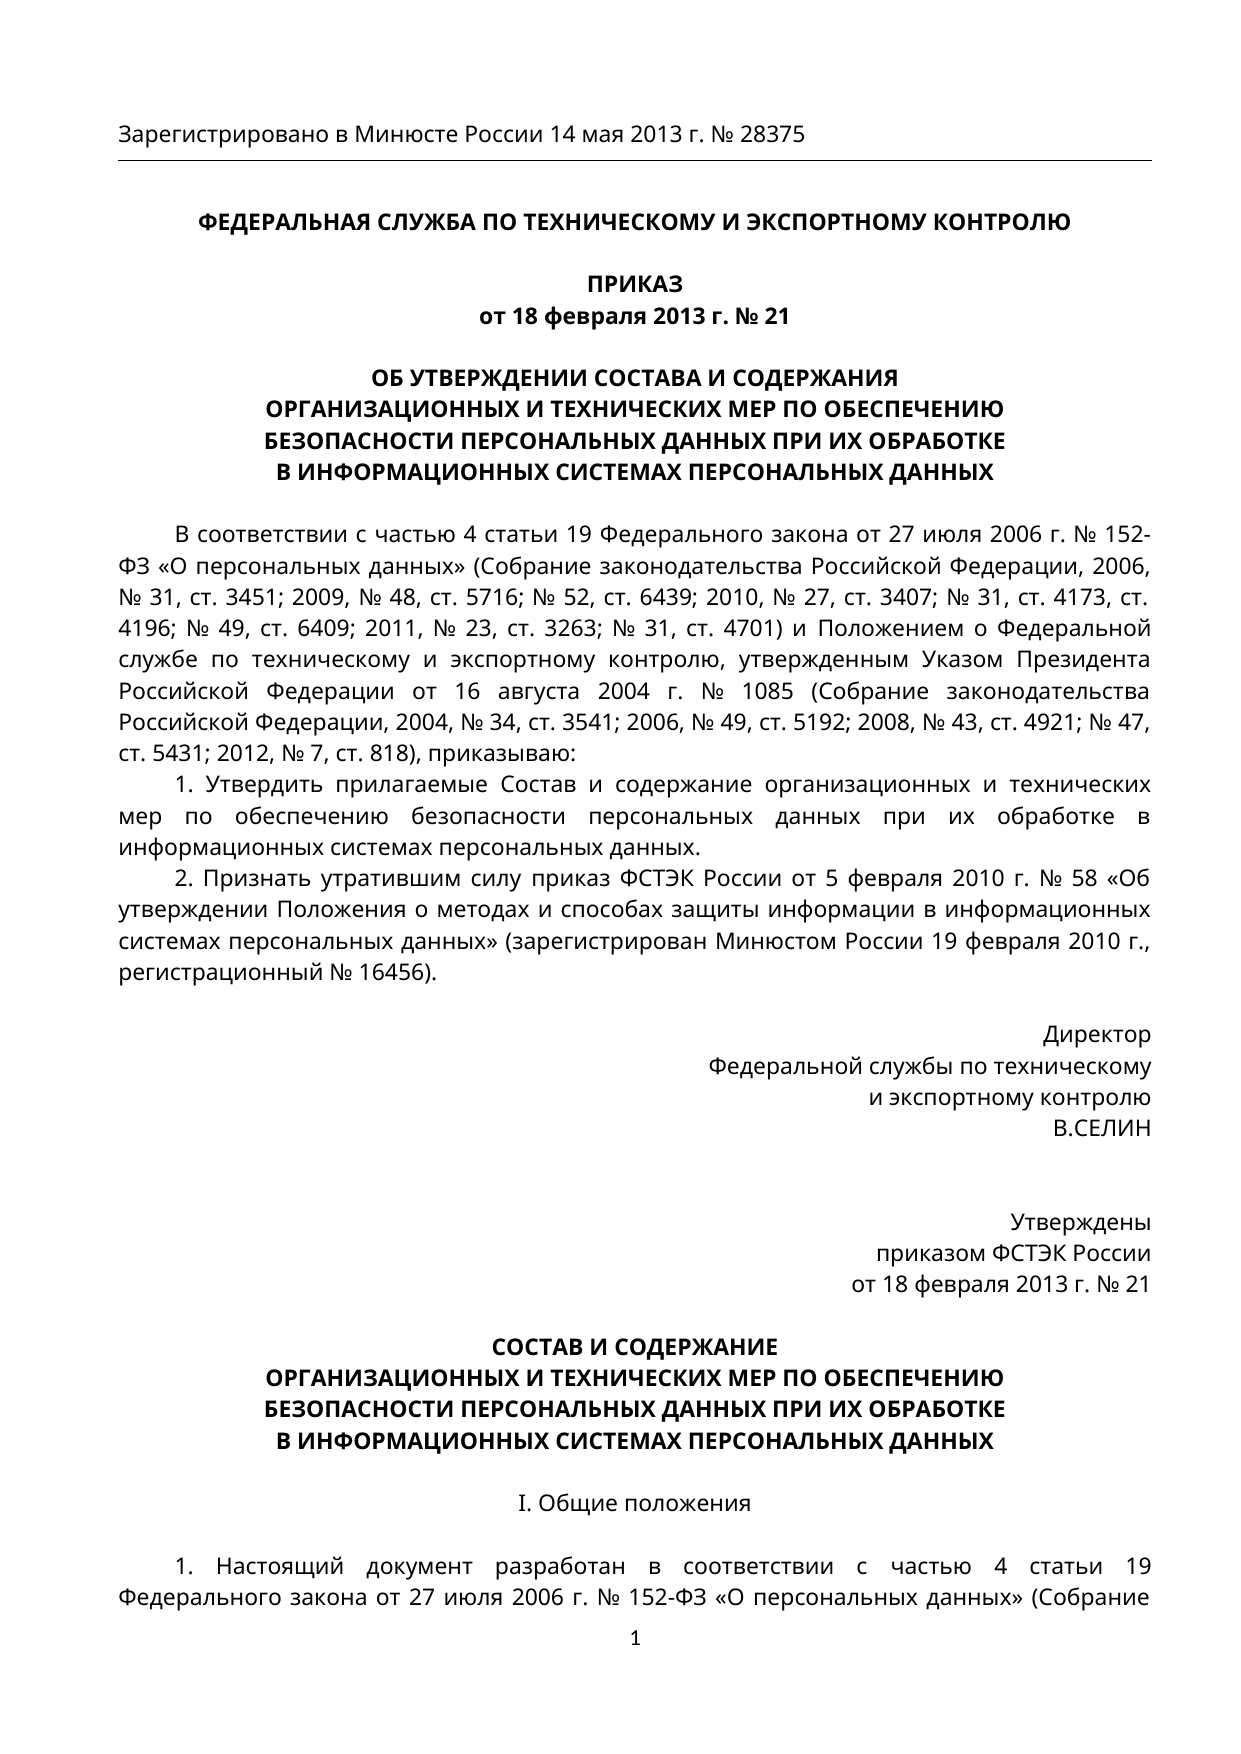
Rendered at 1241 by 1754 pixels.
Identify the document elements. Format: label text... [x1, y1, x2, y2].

text В соответствии с частью 4 статьи 19 Федерального закона от 27 июля 2006 г. № 152-ФЗ «О персональных данных» (Собрание законодательства Российской Федерации, 2006, № 31, ст. 3451; 2009, № 48, ст. 5716; № 52, ст. 6439; 2010, № 27, ст. 3407; № 31, ст. 4173, ст. 4196; № 49, ст. 6409; 2011, № 23, ст. 3263; № 31, ст. 4701) и Положением о Федеральной службе по техническому и экспортному контролю, утвержденным Указом Президента Российской Федерации от 16 августа 2004 г. № 1085 (Собрание законодательства Российской Федерации, 2004, № 34, ст. 3541; 2006, № 49, ст. 5192; 2008, № 43, ст. 4921; № 47, ст. 5431; 2012, № 7, ст. 818), приказываю: [118, 518, 1152, 768]
text 1. Утвердить прилагаемые Состав и содержание организационных и технических мер по обеспечению безопасности персональных данных при их обработке в информационных системах персональных данных. [118, 768, 1152, 862]
text Утверждены [118, 1206, 1152, 1237]
text ОРГАНИЗАЦИОННЫХ И ТЕХНИЧЕСКИХ МЕР ПО ОБЕСПЕЧЕНИЮ [118, 393, 1152, 424]
text БЕЗОПАСНОСТИ ПЕРСОНАЛЬНЫХ ДАННЫХ ПРИ ИХ ОБРАБОТКЕ [118, 424, 1152, 456]
text БЕЗОПАСНОСТИ ПЕРСОНАЛЬНЫХ ДАННЫХ ПРИ ИХ ОБРАБОТКЕ [118, 1393, 1152, 1424]
text В ИНФОРМАЦИОННЫХ СИСТЕМАХ ПЕРСОНАЛЬНЫХ ДАННЫХ [118, 456, 1152, 487]
text Зарегистрировано в Минюсте России 14 мая 2013 г. № 28375 [118, 118, 1152, 149]
text и экспортному контролю [118, 1081, 1152, 1112]
text 2. Признать утратившим силу приказ ФСТЭК России от 5 февраля 2010 г. № 58 «Об утверждении Положения о методах и способах защиты информации в информационных системах персональных данных» (зарегистрирован Минюстом России 19 февраля 2010 г., регистрационный № 16456). [118, 862, 1152, 987]
text ФЕДЕРАЛЬНАЯ СЛУЖБА ПО ТЕХНИЧЕСКОМУ И ЭКСПОРТНОМУ КОНТРОЛЮ [118, 206, 1152, 237]
text приказом ФСТЭК России [118, 1237, 1152, 1268]
text ОРГАНИЗАЦИОННЫХ И ТЕХНИЧЕСКИХ МЕР ПО ОБЕСПЕЧЕНИЮ [118, 1362, 1152, 1393]
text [118, 1549, 1152, 1612]
text СОСТАВ И СОДЕРЖАНИЕ [118, 1331, 1152, 1362]
text I. Общие положения [118, 1487, 1152, 1518]
text В ИНФОРМАЦИОННЫХ СИСТЕМАХ ПЕРСОНАЛЬНЫХ ДАННЫХ [118, 1424, 1152, 1456]
text Федеральной службы по техническому [118, 1049, 1152, 1081]
text Директор [118, 1018, 1152, 1049]
text ОБ УТВЕРЖДЕНИИ СОСТАВА И СОДЕРЖАНИЯ [118, 362, 1152, 393]
text ПРИКАЗ [118, 268, 1152, 299]
text от 18 февраля 2013 г. № 21 [118, 1268, 1152, 1299]
text В.СЕЛИН [118, 1112, 1152, 1143]
text от 18 февраля 2013 г. № 21 [118, 299, 1152, 331]
